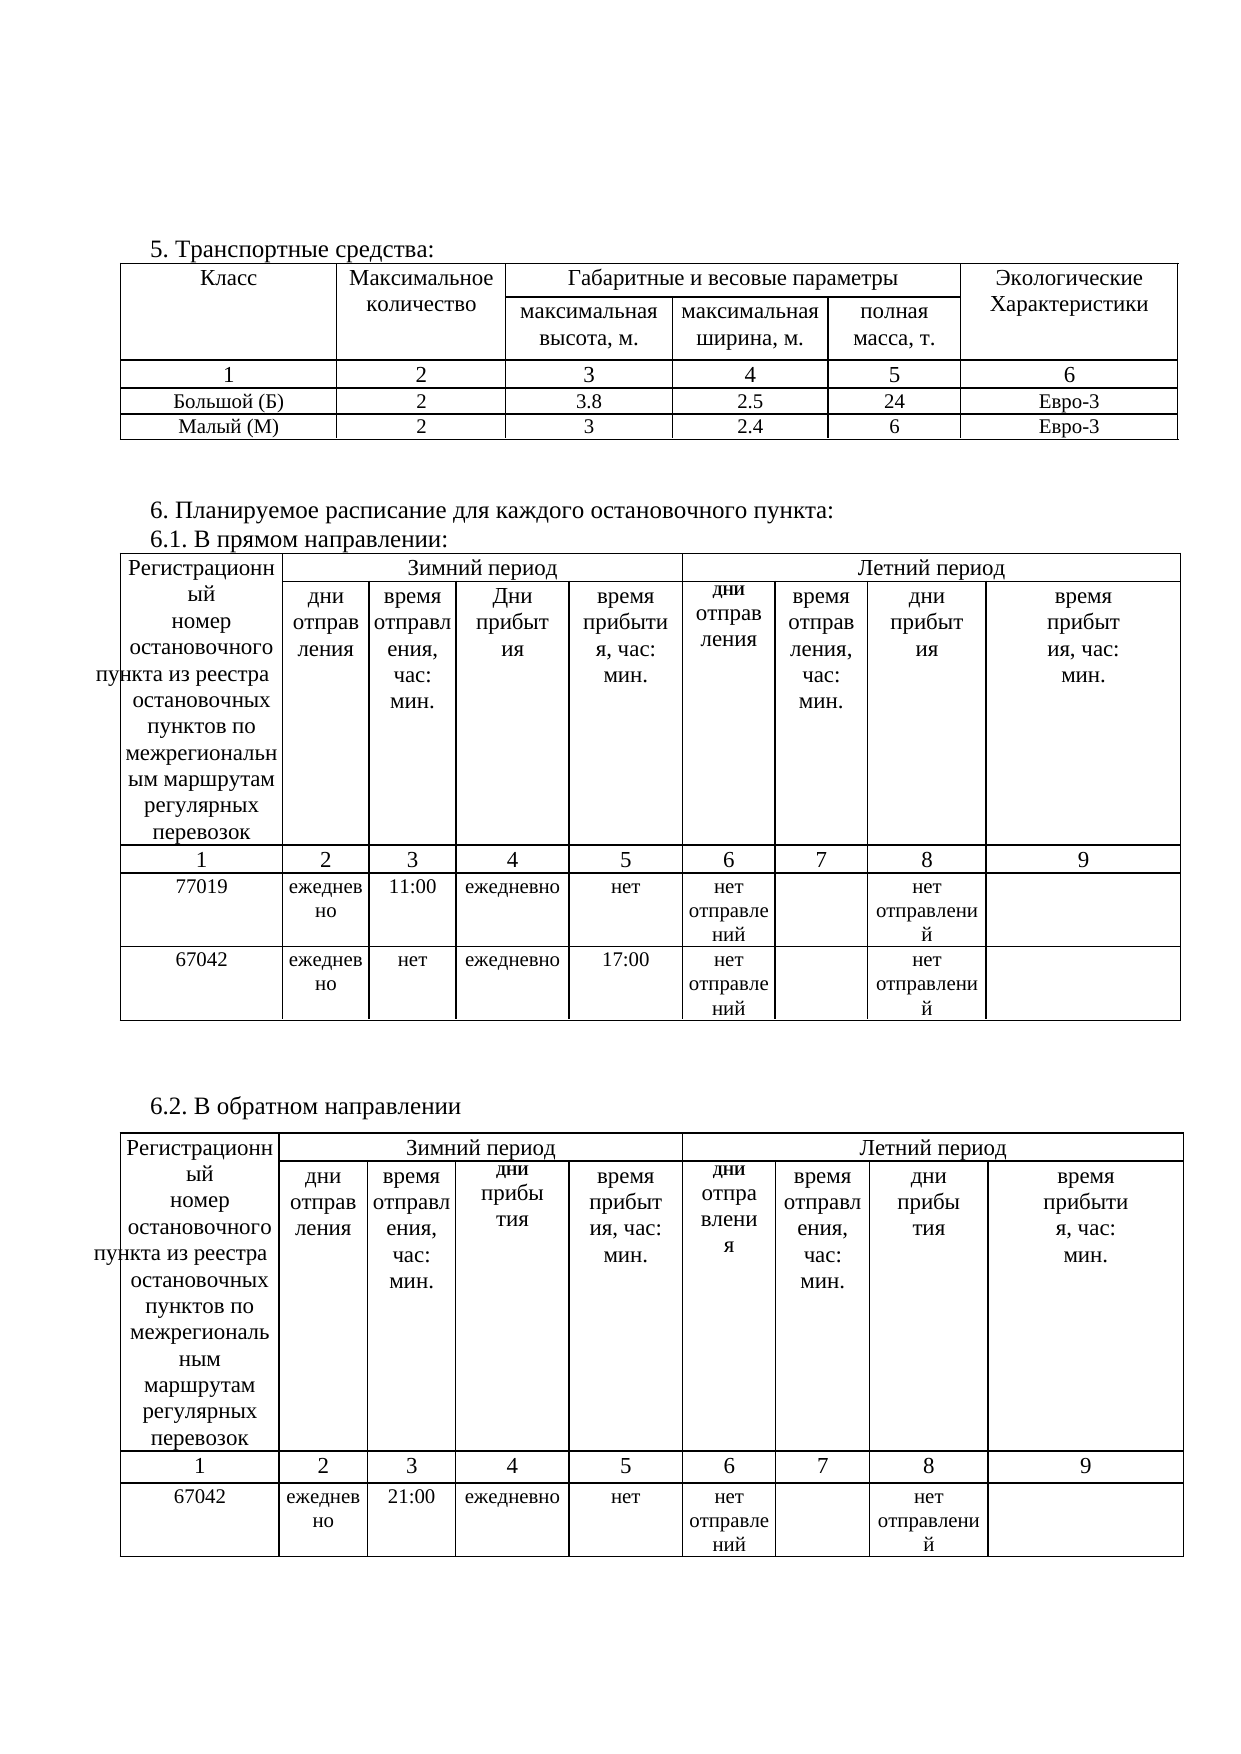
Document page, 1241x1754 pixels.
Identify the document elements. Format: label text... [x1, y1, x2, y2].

table_cell время прибыти я, час: мин. [570, 582, 682, 844]
table_header Летний период [683, 1134, 1183, 1160]
table_cell нет отправлений [868, 947, 985, 1019]
table_cell Евро-3 [961, 389, 1177, 413]
table_cell 2 [337, 361, 505, 387]
table_cell нет [570, 874, 682, 946]
table_cell 3 [506, 415, 672, 438]
table_cell 5 [570, 846, 682, 872]
text 5. Транспортные средства: [150, 234, 1090, 263]
table_cell [776, 874, 867, 946]
table_cell [776, 947, 867, 1019]
table_cell ежедневно [456, 1484, 568, 1556]
table_cell 3 [506, 361, 672, 387]
table_cell 24 [829, 389, 960, 413]
table_cell 3 [368, 1452, 455, 1482]
table_cell 6 [683, 1452, 775, 1482]
table_cell дни прибы тия [870, 1162, 987, 1450]
table_cell 4 [673, 361, 827, 387]
table_cell 3 [370, 846, 455, 872]
text 6.1. В прямом направлении: [150, 524, 1090, 553]
table_cell ежедневно [283, 874, 368, 946]
table_cell 6 [683, 846, 774, 872]
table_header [121, 1134, 278, 1450]
table_cell максимальная ширина, м. [673, 298, 827, 359]
table_cell 8 [868, 846, 985, 872]
table_cell 17:00 [570, 947, 682, 1019]
table_cell полная масса, т. [829, 298, 960, 359]
table_cell 8 [870, 1452, 987, 1482]
table_cell 6 [829, 415, 960, 438]
table_cell ДНИ отпра влени я [683, 1162, 775, 1450]
table_cell 2 [283, 846, 368, 872]
table_cell 4 [456, 1452, 568, 1482]
table_cell ежедневно [457, 874, 568, 946]
table_header Класс [121, 264, 336, 359]
table_cell ежедневно [283, 947, 368, 1019]
table_cell дни отправ ления [280, 1162, 367, 1450]
table_cell 1 [121, 846, 282, 872]
table_cell 67042 [121, 947, 282, 1019]
table_cell [987, 947, 1180, 1019]
table_cell Большой (Б) [121, 389, 336, 413]
table_cell максимальная высота, м. [506, 298, 672, 359]
table_cell нет отправлений [870, 1484, 987, 1556]
table_cell 2 [280, 1452, 367, 1482]
table_cell 2.5 [673, 389, 827, 413]
table_cell время отправл ения, час: мин. [370, 582, 455, 844]
table_cell 7 [776, 846, 867, 872]
table_cell Дни прибыт ия [457, 582, 568, 844]
table_cell ДНИ прибы тия [456, 1162, 568, 1450]
table_cell 21:00 [368, 1484, 455, 1556]
table_cell 2 [337, 415, 505, 438]
table_cell 9 [987, 846, 1180, 872]
table_cell время отправ ления, час: мин. [776, 582, 867, 844]
table_cell 5 [829, 361, 960, 387]
table_header Зимний период [283, 554, 682, 581]
table_cell 1 [121, 361, 336, 387]
table_header Регистрационный номер остановочного пункта из реестра остановочных пунктов по межрегиональным маршрутам регулярных перевозок [121, 554, 282, 844]
table_cell нет отправлений [683, 947, 774, 1019]
table_cell 1 [121, 1452, 278, 1482]
table_cell время прибыти я, час: мин. [989, 1162, 1183, 1450]
table_cell время отправл ения, час: мин. [776, 1162, 869, 1450]
table_cell время отправл ения, час: мин. [368, 1162, 455, 1450]
table_header Зимний период [280, 1134, 682, 1160]
table_cell ежедневно [457, 947, 568, 1019]
table_cell 4 [457, 846, 568, 872]
table_cell Малый (М) [121, 415, 336, 438]
table_cell нет [370, 947, 455, 1019]
table_cell [989, 1484, 1183, 1556]
table_header Экологические Характеристики [961, 264, 1177, 359]
table_cell 77019 [121, 874, 282, 946]
table_cell дни прибыт ия [868, 582, 985, 844]
table_cell нет отправлений [683, 1484, 775, 1556]
table_cell дни отправ ления [283, 582, 368, 844]
table_cell [776, 1484, 869, 1556]
table_cell 7 [776, 1452, 869, 1482]
table_header Летний период [683, 554, 1180, 581]
table_cell 6 [961, 361, 1177, 387]
table_cell 2.4 [673, 415, 827, 438]
table_cell 11:00 [370, 874, 455, 946]
table_cell нет отправлений [683, 874, 774, 946]
table_cell нет [570, 1484, 682, 1556]
table_cell ДНИ отправ ления [683, 582, 774, 844]
table_cell 2 [337, 389, 505, 413]
table_cell 9 [989, 1452, 1183, 1482]
text 6. Планируемое расписание для каждого остановочного пункта: [150, 495, 1090, 524]
table_cell Евро-3 [961, 415, 1177, 438]
table_cell ежедневно [280, 1484, 367, 1556]
text 6.2. В обратном направлении [150, 1091, 1090, 1120]
table_cell время прибыт ия, час: мин. [570, 1162, 682, 1450]
table_cell 5 [570, 1452, 682, 1482]
table_cell 67042 [121, 1484, 278, 1556]
table_cell [987, 874, 1180, 946]
table_header Максимальное количество [337, 264, 505, 359]
table_header Габаритные и весовые параметры [506, 264, 960, 296]
table_cell время прибыт ия, час: мин. [987, 582, 1180, 844]
table_cell 3.8 [506, 389, 672, 413]
table_cell нет отправлений [868, 874, 985, 946]
